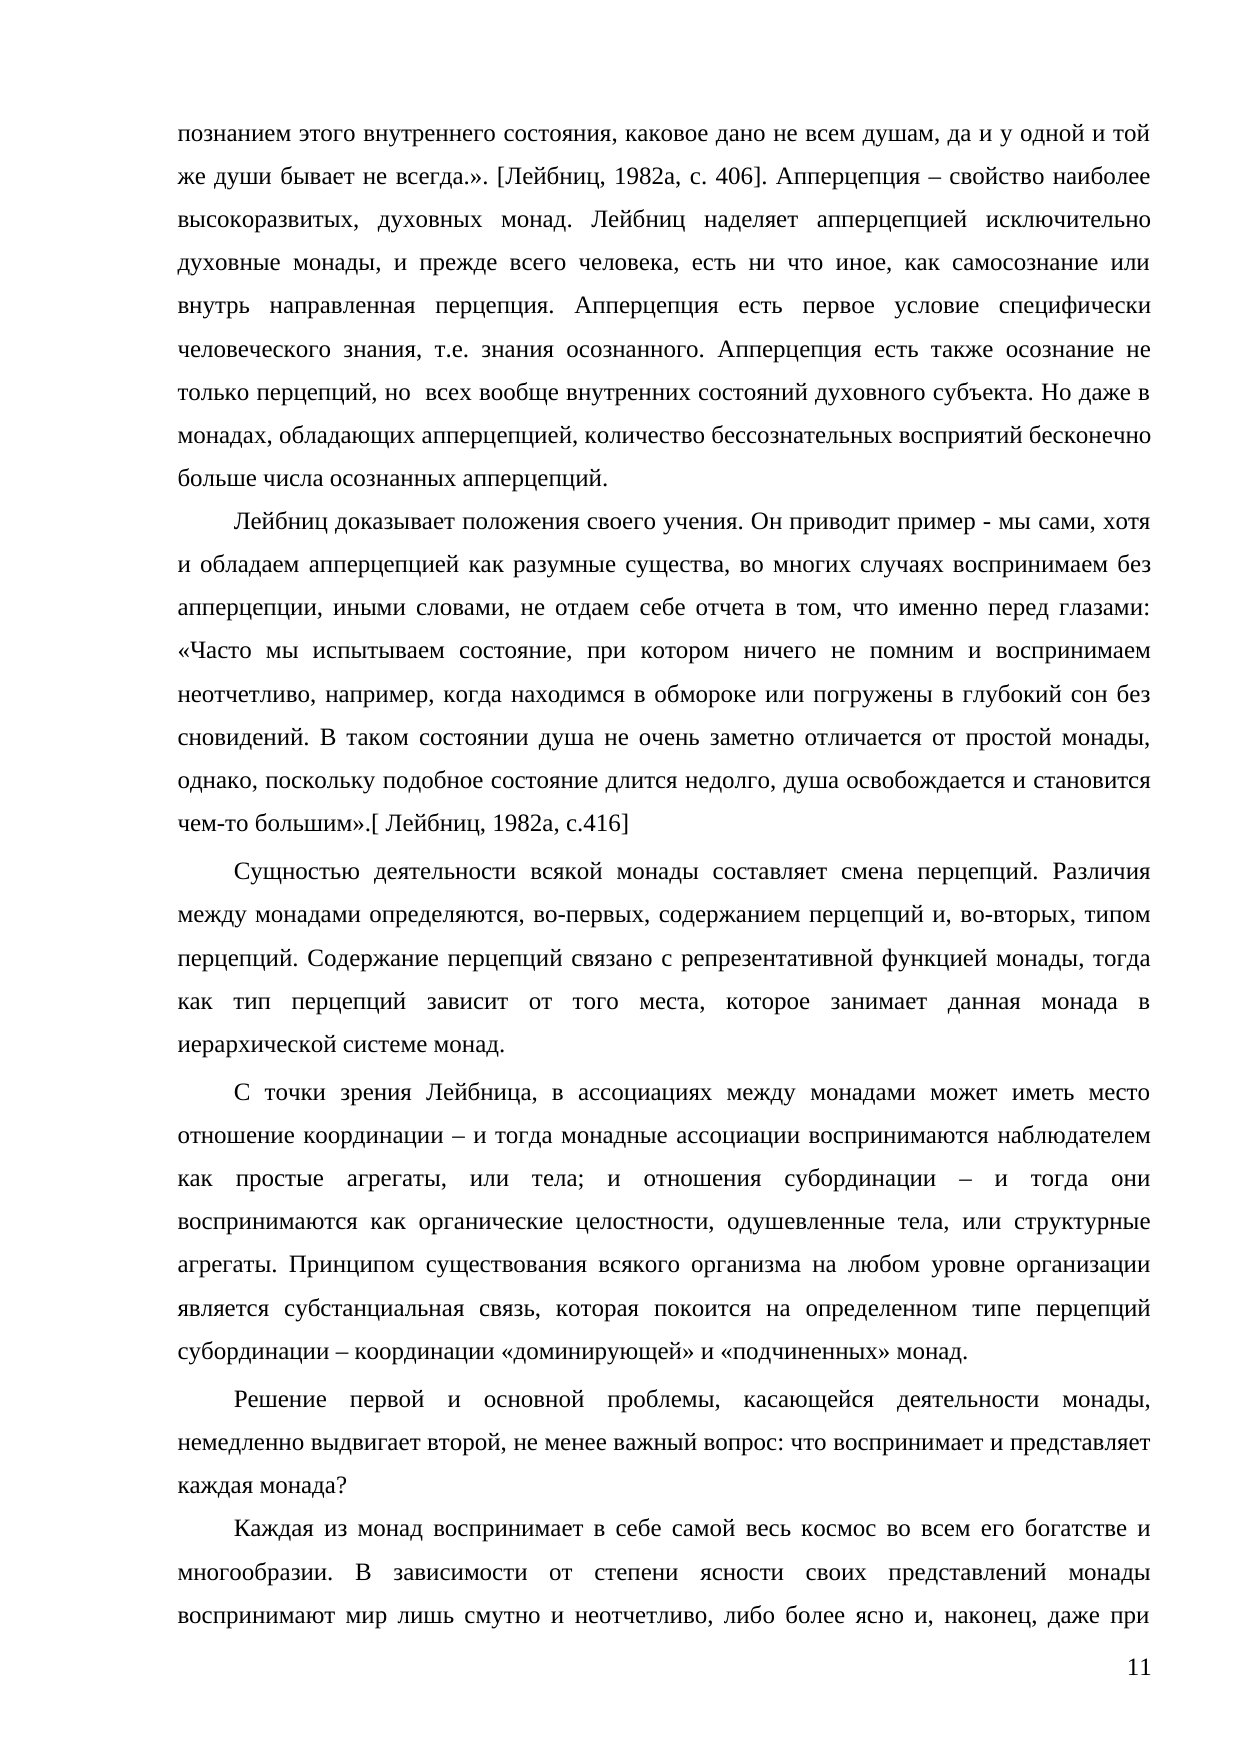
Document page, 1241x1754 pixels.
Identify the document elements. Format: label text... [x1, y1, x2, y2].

text С точки зрения Лейбница, в ассоциациях между монадами может иметь место отношение координации – и тогда монадные ассоциации воспринимаются наблюдателем как простые агрегаты, или тела; и отношения субординации – и тогда они воспринимаются как органические целостности, одушевленные тела, или структурные агрегаты. Принципом существования всякого организма на любом уровне организации является субстанциальная связь, которая покоится на определенном типе перцепций субординации – координации «доминирующей» и «подчиненных» монад. [177, 1077, 1152, 1364]
text Решение первой и основной проблемы, касающейся деятельности монады, немедленно выдвигает второй, не менее важный вопрос: что воспринимает и представляет каждая монада? [177, 1384, 1152, 1499]
text Лейбниц доказывает положения своего учения. Он приводит пример - мы сами, хотя и обладаем апперцепцией как разумные существа, во многих случаях воспринимаем без апперцепции, иными словами, не отдаем себе отчета в том, что именно перед глазами: «Часто мы испытываем состояние, при котором ничего не помним и воспринимаем неотчетливо, например, когда находимся в обмороке или погружены в глубокий сон без сновидений. В таком состоянии душа не очень заметно отличается от простой монады, однако, поскольку подобное состояние длится недолго, душа освобождается и становится чем-то большим».[ Лейбниц, 1982а, с.416] [177, 506, 1152, 837]
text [177, 118, 1152, 492]
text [177, 1513, 1152, 1628]
text Сущностью деятельности всякой монады составляет смена перцепций. Различия между монадами определяются, во-первых, содержанием перцепций и, во-вторых, типом перцепций. Содержание перцепций связано с репрезентативной функцией монады, тогда как тип перцепций зависит от того места, которое занимает данная монада в иерархической системе монад. [177, 856, 1152, 1058]
